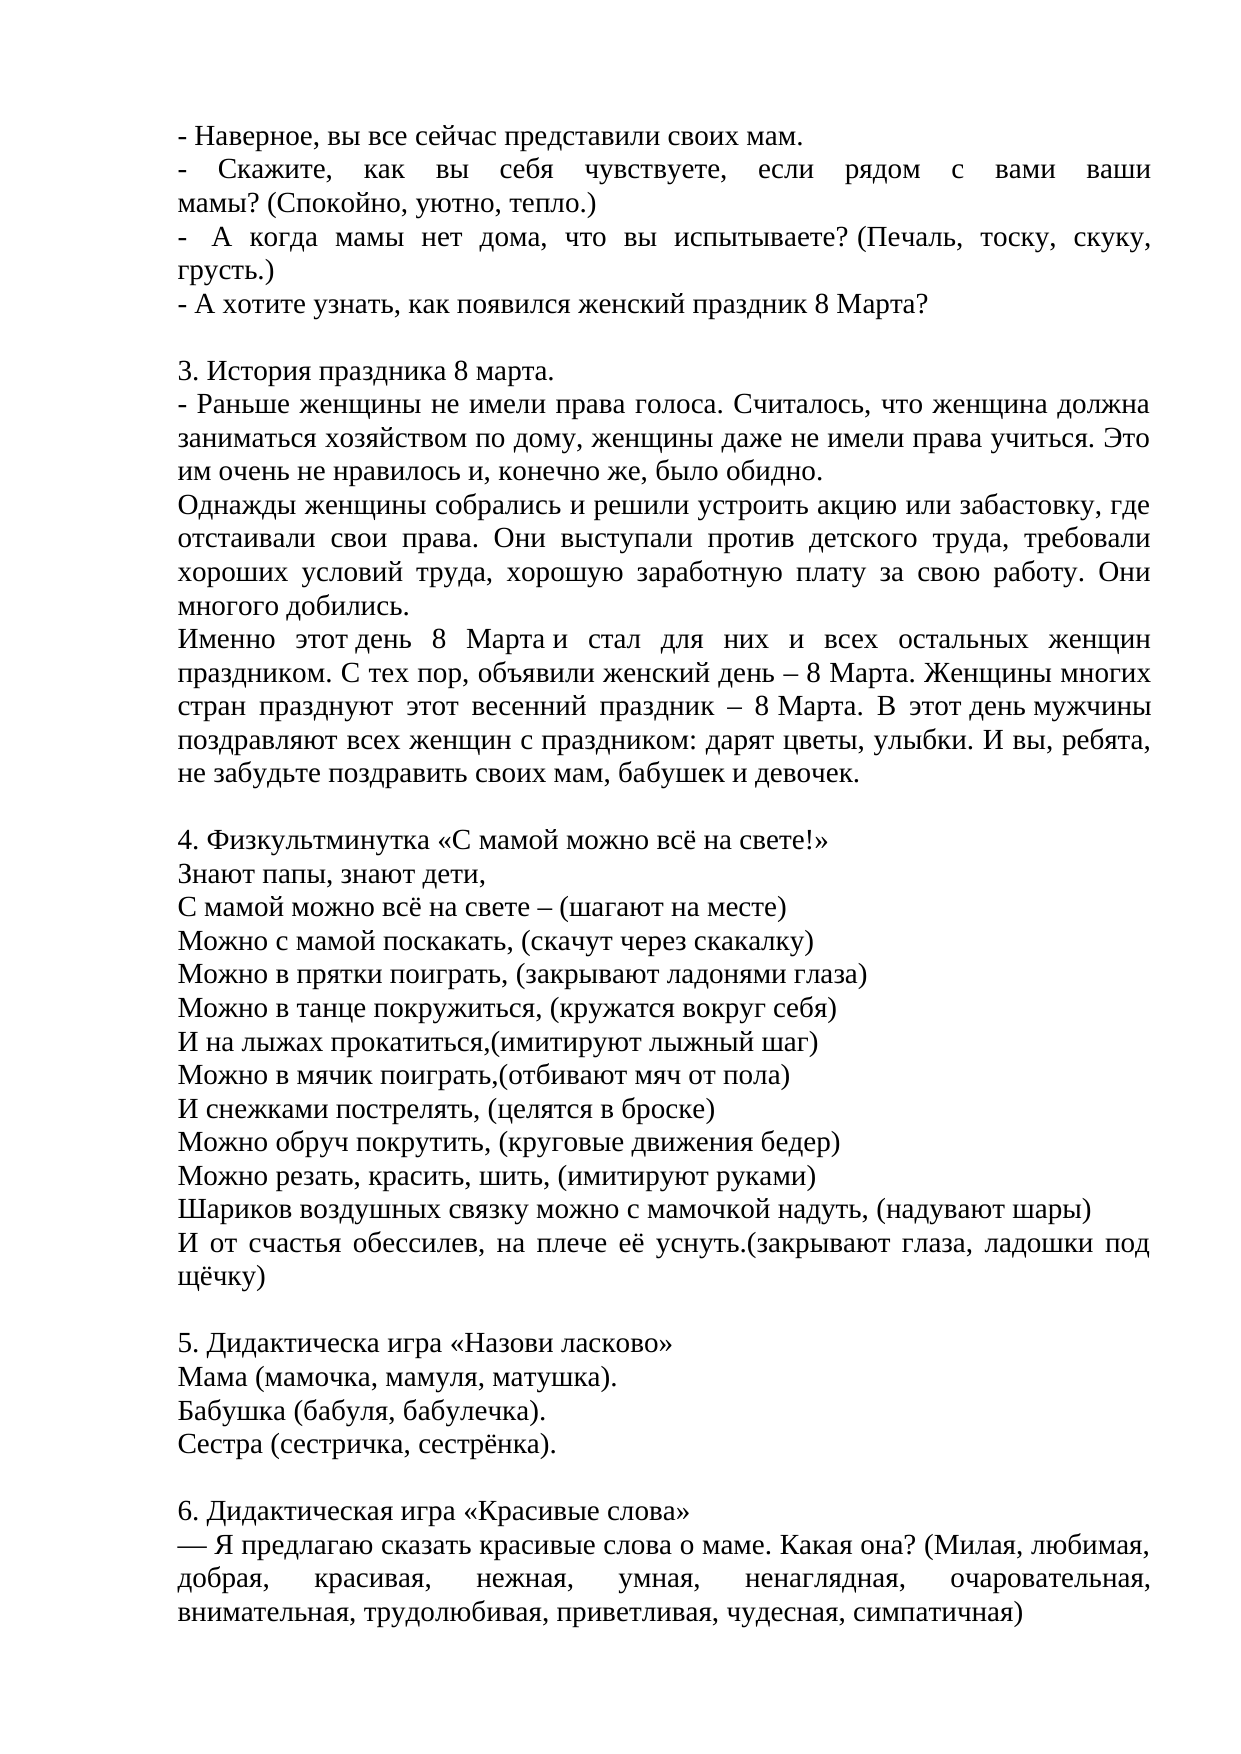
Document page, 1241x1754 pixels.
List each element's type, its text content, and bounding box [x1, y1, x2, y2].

text Мама (мамочка, мамуля, матушка). [177, 1359, 1152, 1393]
text 3. История праздника 8 марта. [177, 353, 1152, 386]
text 4. Физкультминутка «С мамой можно всё на свете!» [177, 822, 1152, 856]
text Знают папы, знают дети, [177, 856, 1152, 889]
text Шариков воздушных связку можно с мамочкой надуть, (надувают шары) [177, 1191, 1152, 1225]
text Однажды женщины собрались и решили устроить акцию или забастовку, где отстаивали свои права. Они выступали против детского труда, требовали хороших условий труда, хорошую заработную плату за свою работу. Они многого добились. [177, 487, 1152, 621]
text - Раньше женщины не имели права голоса. Считалось, что женщина должна заниматься хозяйством по дому, женщины даже не имели права учиться. Это им очень не нравилось и, конечно же, было обидно. [177, 386, 1152, 487]
text - А когда мамы нет дома, что вы испытываете? (Печаль, тоску, скуку, грусть.) [177, 219, 1152, 286]
text Можно в танце покружиться, (кружатся вокруг себя) [177, 990, 1152, 1024]
text - А хотите узнать, как появился женский праздник 8 Марта? [177, 286, 1152, 319]
text Бабушка (бабуля, бабулечка). [177, 1393, 1152, 1426]
text Можно в прятки поиграть, (закрывают ладонями глаза) [177, 957, 1152, 990]
text Сестра (сестричка, сестрёнка). [177, 1426, 1152, 1460]
text Можно резать, красить, шить, (имитируют руками) [177, 1158, 1152, 1191]
text С мамой можно всё на свете – (шагают на месте) [177, 889, 1152, 923]
text И на лыжах прокатиться,(имитируют лыжный шаг) [177, 1024, 1152, 1057]
text Именно этот день 8 Марта и стал для них и всех остальных женщин праздником. С тех пор, объявили женский день – 8 Марта. Женщины многих стран празднуют этот весенний праздник – 8 Марта. В этот день мужчины поздравляют всех женщин с праздником: дарят цветы, улыбки. И вы, ребята, не забудьте поздравить своих мам, бабушек и девочек. [177, 621, 1152, 789]
text - Скажите, как вы себя чувствуете, если рядом с вами ваши мамы? (Спокойно, уютно, тепло.) [177, 152, 1152, 219]
text Можно обруч покрутить, (круговые движения бедер) [177, 1124, 1152, 1158]
text — Я предлагаю сказать красивые слова о маме. Какая она? (Милая, любимая, добрая, красивая, нежная, умная, ненаглядная, очаровательная, внимательная, трудолюбивая, приветливая, чудесная, симпатичная) [177, 1527, 1152, 1627]
text - Наверное, вы все сейчас представили своих мам. [177, 118, 1152, 152]
text Можно в мячик поиграть,(отбивают мяч от пола) [177, 1057, 1152, 1091]
text 6. Дидактическая игра «Красивые слова» [177, 1493, 1152, 1527]
text 5. Дидактическа игра «Назови ласково» [177, 1326, 1152, 1359]
text И снежками пострелять, (целятся в броске) [177, 1091, 1152, 1124]
text Можно с мамой поскакать, (скачут через скакалку) [177, 923, 1152, 957]
text И от счастья обессилев, на плече её уснуть.(закрывают глаза, ладошки под щёчку) [177, 1225, 1152, 1292]
